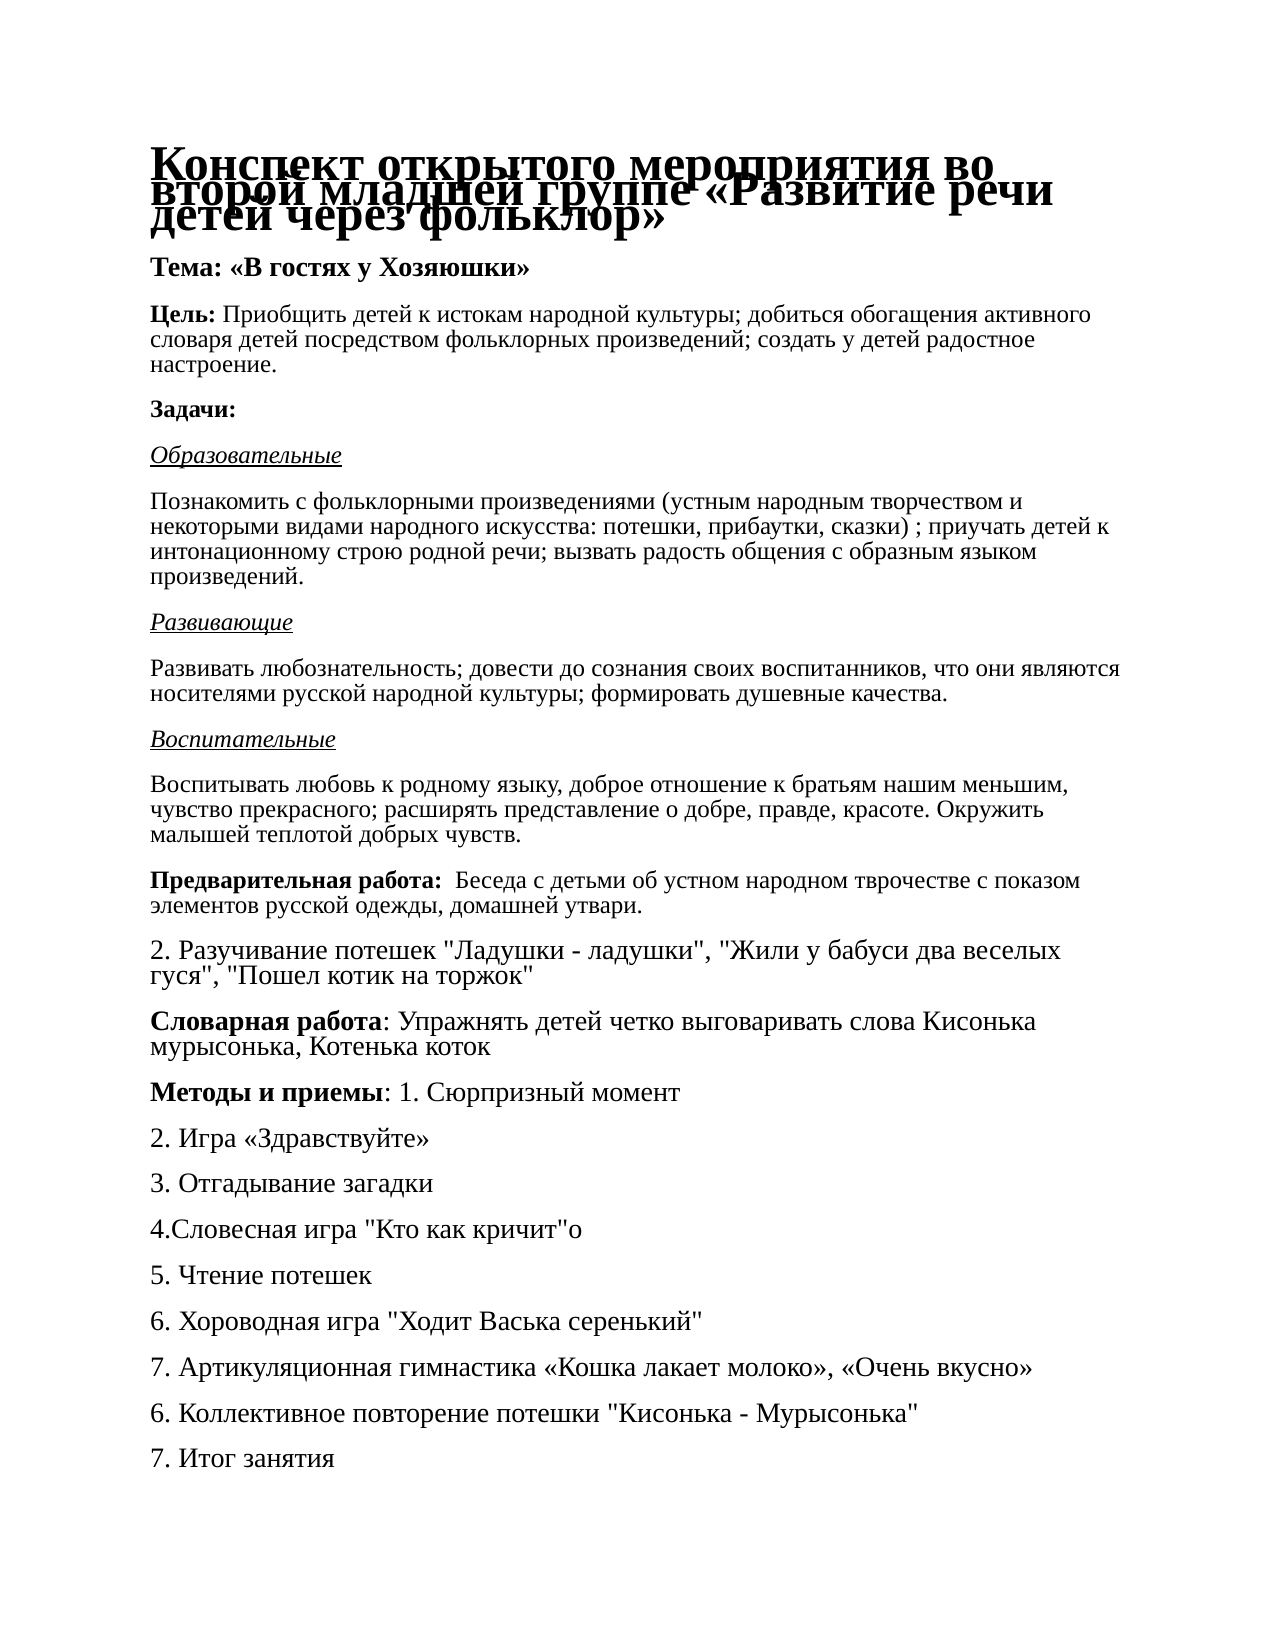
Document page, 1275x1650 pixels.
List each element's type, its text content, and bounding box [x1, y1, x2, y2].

text 6. Хороводная игра "Ходит Васька серенький" [150, 1310, 1125, 1335]
text Словарная работа: Упражнять детей четко выговаривать слова Кисонька мурысонька, Котенька коток [150, 1010, 1125, 1060]
text Предварительная работа: Беседа с детьми об устном народном тврочестве с показом элементов русской одежды, домашней утвари. [150, 869, 1125, 919]
text Конспект открытого мероприятия во второй младшей группе «Развитие речи детей через фольклор» [150, 160, 457, 235]
text Методы и приемы: 1. Сюрпризный момент [150, 1081, 1125, 1106]
text Развивать любознательность; довести до сознания своих воспитанников, что они являются носителями русской народной культуры; формировать душевные качества. [150, 656, 1125, 706]
text Образовательные [150, 444, 1125, 469]
text Задачи: [150, 398, 1125, 423]
text 6. Коллективное повторение потешки "Кисонька - Мурысонька" [150, 1402, 1125, 1427]
text Тема: «В гостях у Хозяюшки» [150, 256, 1125, 281]
text 2. Разучивание потешек "Ладушки - ладушки", "Жили у бабуси два веселых гуся", "Пошел котик на торжок" [150, 939, 1125, 989]
text 5. Чтение потешек [150, 1264, 1125, 1289]
text 7. Итог занятия [150, 1448, 1125, 1473]
text Конспект открытого мероприятия во второй младшей группе «Развитие речи детей через фольклор» [439, 160, 1125, 235]
text Воспитывать любовь к родному языку, доброе отношение к братьям нашим меньшим, чувство прекрасного; расширять представление о добре, правде, красоте. Окружить малышей теплотой добрых чувств. [150, 773, 1125, 848]
text 4.Словесная игра "Кто как кричит"о [150, 1219, 1125, 1244]
text Познакомить с фольклорными произведениями (устным народным творчеством и некоторыми видами народного искусства: потешки, прибаутки, сказки) ; приучать детей к интонационному строю родной речи; вызвать радость общения с образным языком произведений. [150, 489, 1125, 589]
text 7. Артикуляционная гимнастика «Кошка лакает молоко», «Очень вкусно» [150, 1356, 1125, 1381]
text 2. Игра «Здравствуйте» [150, 1127, 1125, 1152]
text Воспитательные [150, 727, 1125, 752]
text Цель: Приобщить детей к истокам народной культуры; добиться обогащения активного словаря детей посредством фольклорных произведений; создать у детей радостное настроение. [150, 302, 1125, 377]
text 3. Отгадывание загадки [150, 1173, 1125, 1198]
text Развивающие [150, 610, 1125, 635]
